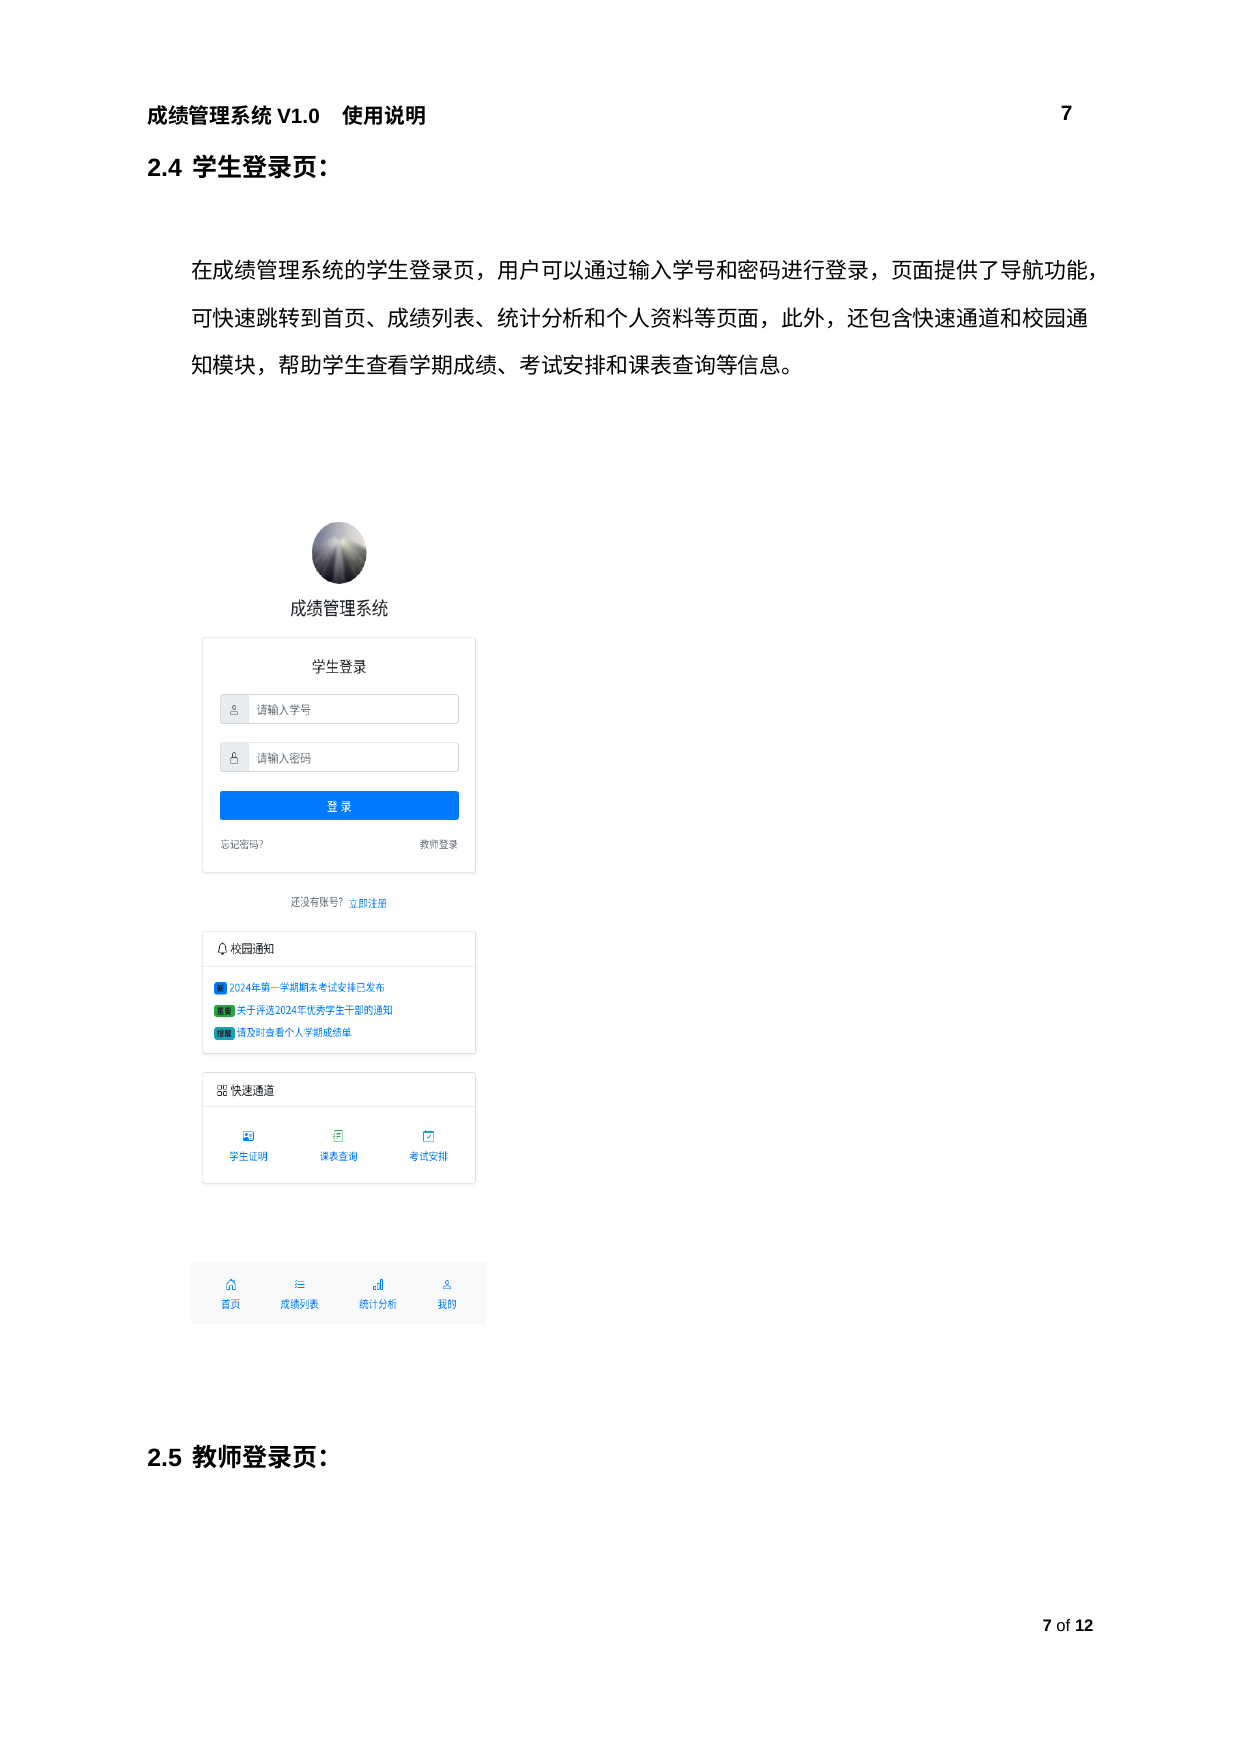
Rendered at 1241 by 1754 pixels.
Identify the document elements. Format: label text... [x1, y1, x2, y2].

subtitle 教师登录页： [147, 1438, 1093, 1474]
picture [190, 485, 487, 1324]
subtitle 学生登录页： [147, 147, 1093, 183]
text 在成绩管理系统的学生登录页，用户可以通过输入学号和密码进行登录，页面提供了导航功能，可快速跳转到首页、成绩列表、统计分析和个人资料等页面，此外，还包含快速通道和校园通知模块，帮助学生查看学期成绩、考试安排和课表查询等信息。 [191, 253, 1093, 380]
